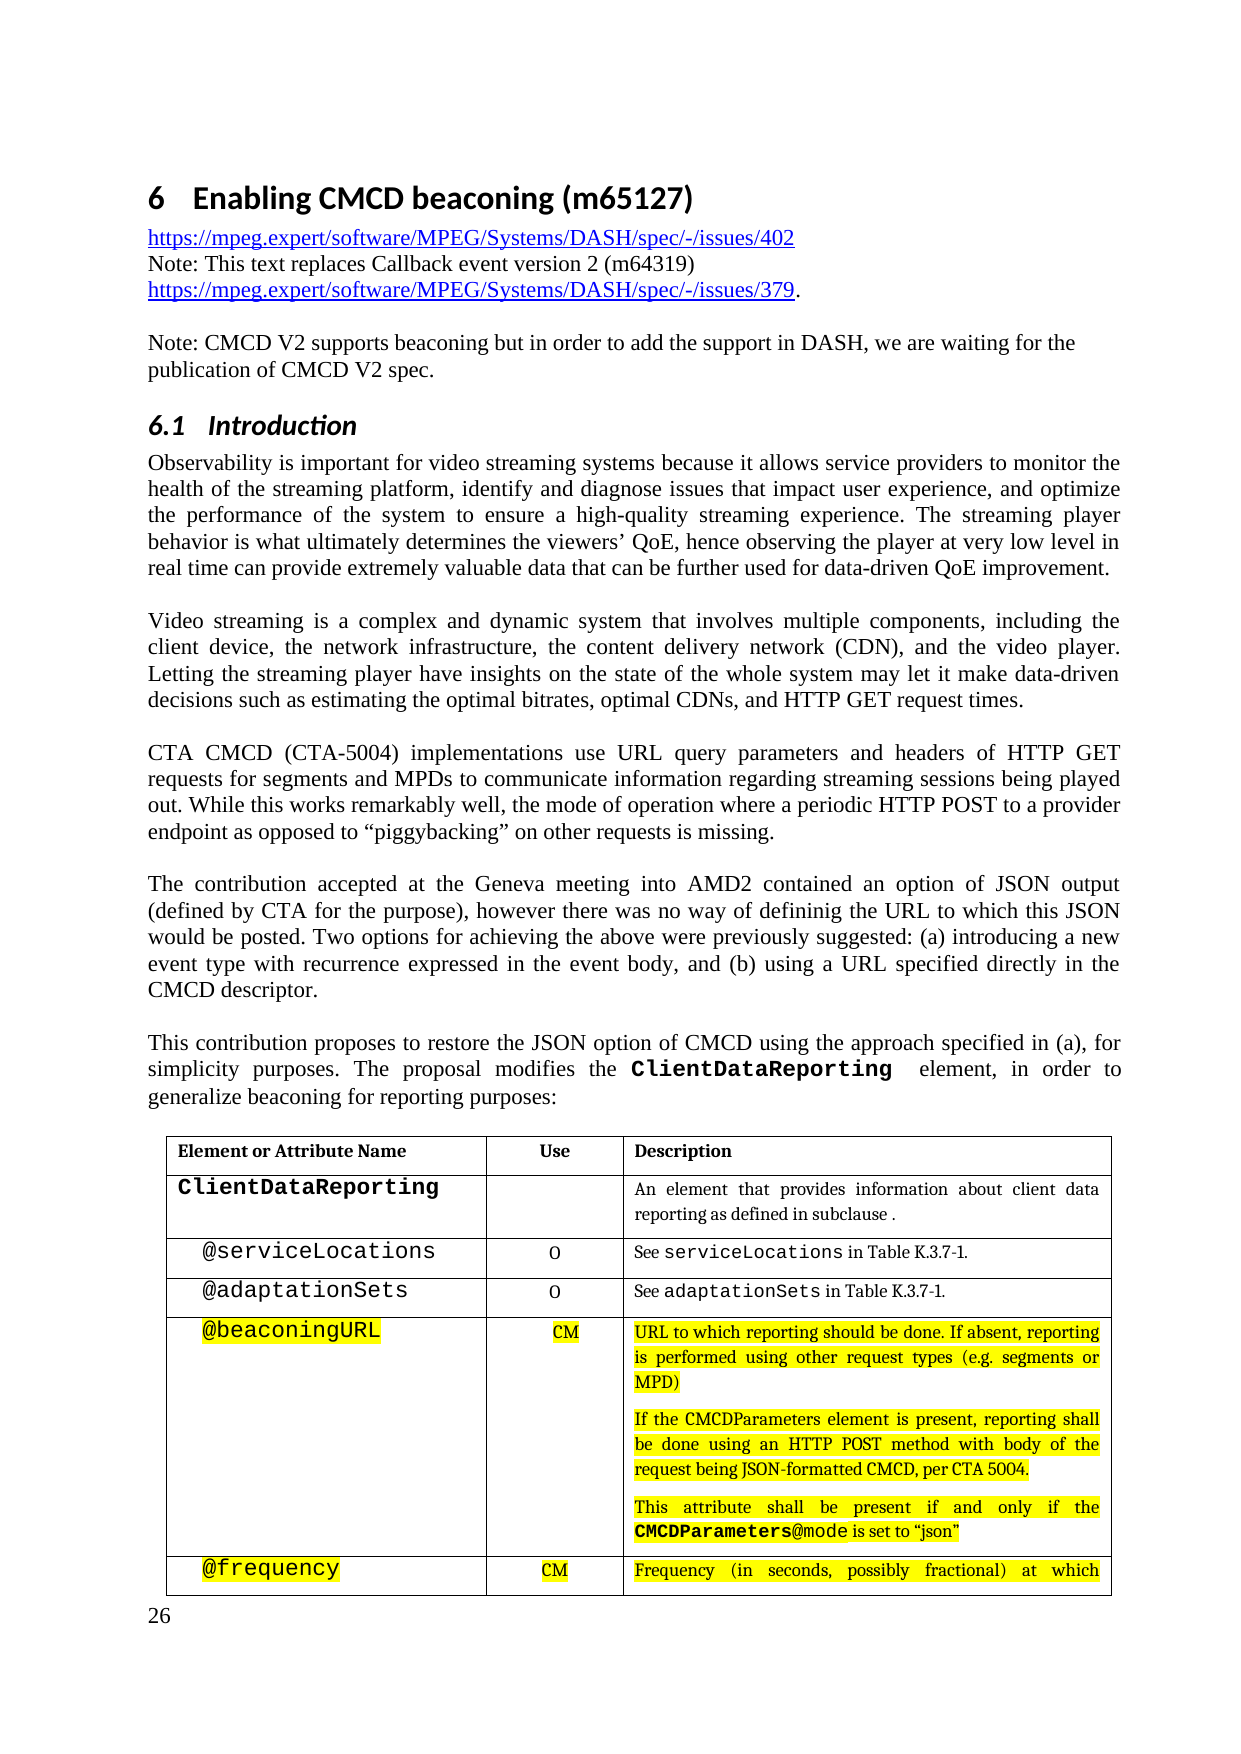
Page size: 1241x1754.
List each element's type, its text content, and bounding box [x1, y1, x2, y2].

text CTA CMCD (CTA-5004) implementations use URL query parameters and headers of HTTP GET requests for segments and MPDs to communicate information regarding streaming sessions being played out. While this works remarkably well, the mode of operation where a periodic HTTP POST to a provider endpoint as opposed to “piggybacking” on other requests is missing. [148, 739, 1122, 844]
table_cell CM [487, 1318, 623, 1556]
text Note: This text replaces Callback event version 2 (m64319) https://mpeg.expert/software/MPEG/Systems/DASH/spec/-/issues/379. [148, 250, 1122, 303]
table_cell [167, 1239, 191, 1277]
text This contribution proposes to restore the JSON option of CMCD using the approach specified in (a), for simplicity purposes. The proposal modifies the ClientDataReporting element, in order to generalize beaconing for reporting purposes: [148, 1029, 1122, 1109]
table_cell [167, 1557, 191, 1595]
table_cell @frequency [191, 1557, 486, 1595]
text The contribution accepted at the Geneva meeting into AMD2 contained an option of JSON output (defined by CTA for the purpose), however there was no way of defininig the URL to which this JSON would be posted. Two options for achieving the above were previously suggested: (a) introducing a new event type with recurrence expressed in the event body, and (b) using a URL specified directly in the CMCD descriptor. [148, 871, 1122, 1002]
table_cell See serviceLocations in Table K.3.7-1. [624, 1239, 1111, 1277]
text Observability is important for video streaming systems because it allows service providers to monitor the health of the streaming platform, identify and diagnose issues that impact user experience, and optimize the performance of the system to ensure a high-quality streaming experience. The streaming player behavior is what ultimately determines the viewers’ QoE, hence observing the player at very low level in real time can provide extremely valuable data that can be further used for data-driven QoE improvement. [148, 449, 1122, 581]
table_cell [487, 1176, 623, 1238]
table_cell URL to which reporting should be done. If absent, reporting is performed using other request types (e.g. segments or MPD) If the CMCDParameters element is present, reporting shall be done using an HTTP POST method with body of the request being JSON-formatted CMCD, per CTA 5004. This attribute shall be present if and only if the CMCDParameters@mode is set to “json” [624, 1318, 1111, 1556]
table_cell [167, 1279, 191, 1317]
subtitle Enabling CMCD beaconing (m65127) [148, 177, 1122, 218]
table_header Use [487, 1137, 623, 1174]
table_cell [624, 1557, 1111, 1595]
text Note: CMCD V2 supports beaconing but in order to add the support in DASH, we are waiting for the publication of CMCD V2 spec. [148, 329, 1122, 382]
table_header Element or Attribute Name [167, 1137, 486, 1174]
table_cell O [487, 1239, 623, 1277]
table_cell An element that provides information about client data reporting as defined in subclause K.3.7. [624, 1176, 1111, 1238]
text Video streaming is a complex and dynamic system that involves multiple components, including the client device, the network infrastructure, the content delivery network (CDN), and the video player. Letting the streaming player have insights on the state of the whole system may let it make data-driven decisions such as estimating the optimal bitrates, optimal CDNs, and HTTP GET request times. [148, 607, 1122, 712]
table_cell @adaptationSets [191, 1279, 486, 1317]
table_cell [167, 1318, 191, 1556]
table_cell @beaconingURL [191, 1318, 486, 1556]
subtitle Introduction [148, 407, 1122, 443]
text https://mpeg.expert/software/MPEG/Systems/DASH/spec/-/issues/402 [148, 224, 1122, 250]
table_cell O [487, 1279, 623, 1317]
table_cell @serviceLocations [191, 1239, 486, 1277]
table_cell See adaptationSets in Table K.3.7-1. [624, 1279, 1111, 1317]
table_cell ClientDataReporting [167, 1176, 486, 1238]
table_header Description [624, 1137, 1111, 1174]
table_cell CM [487, 1557, 623, 1595]
